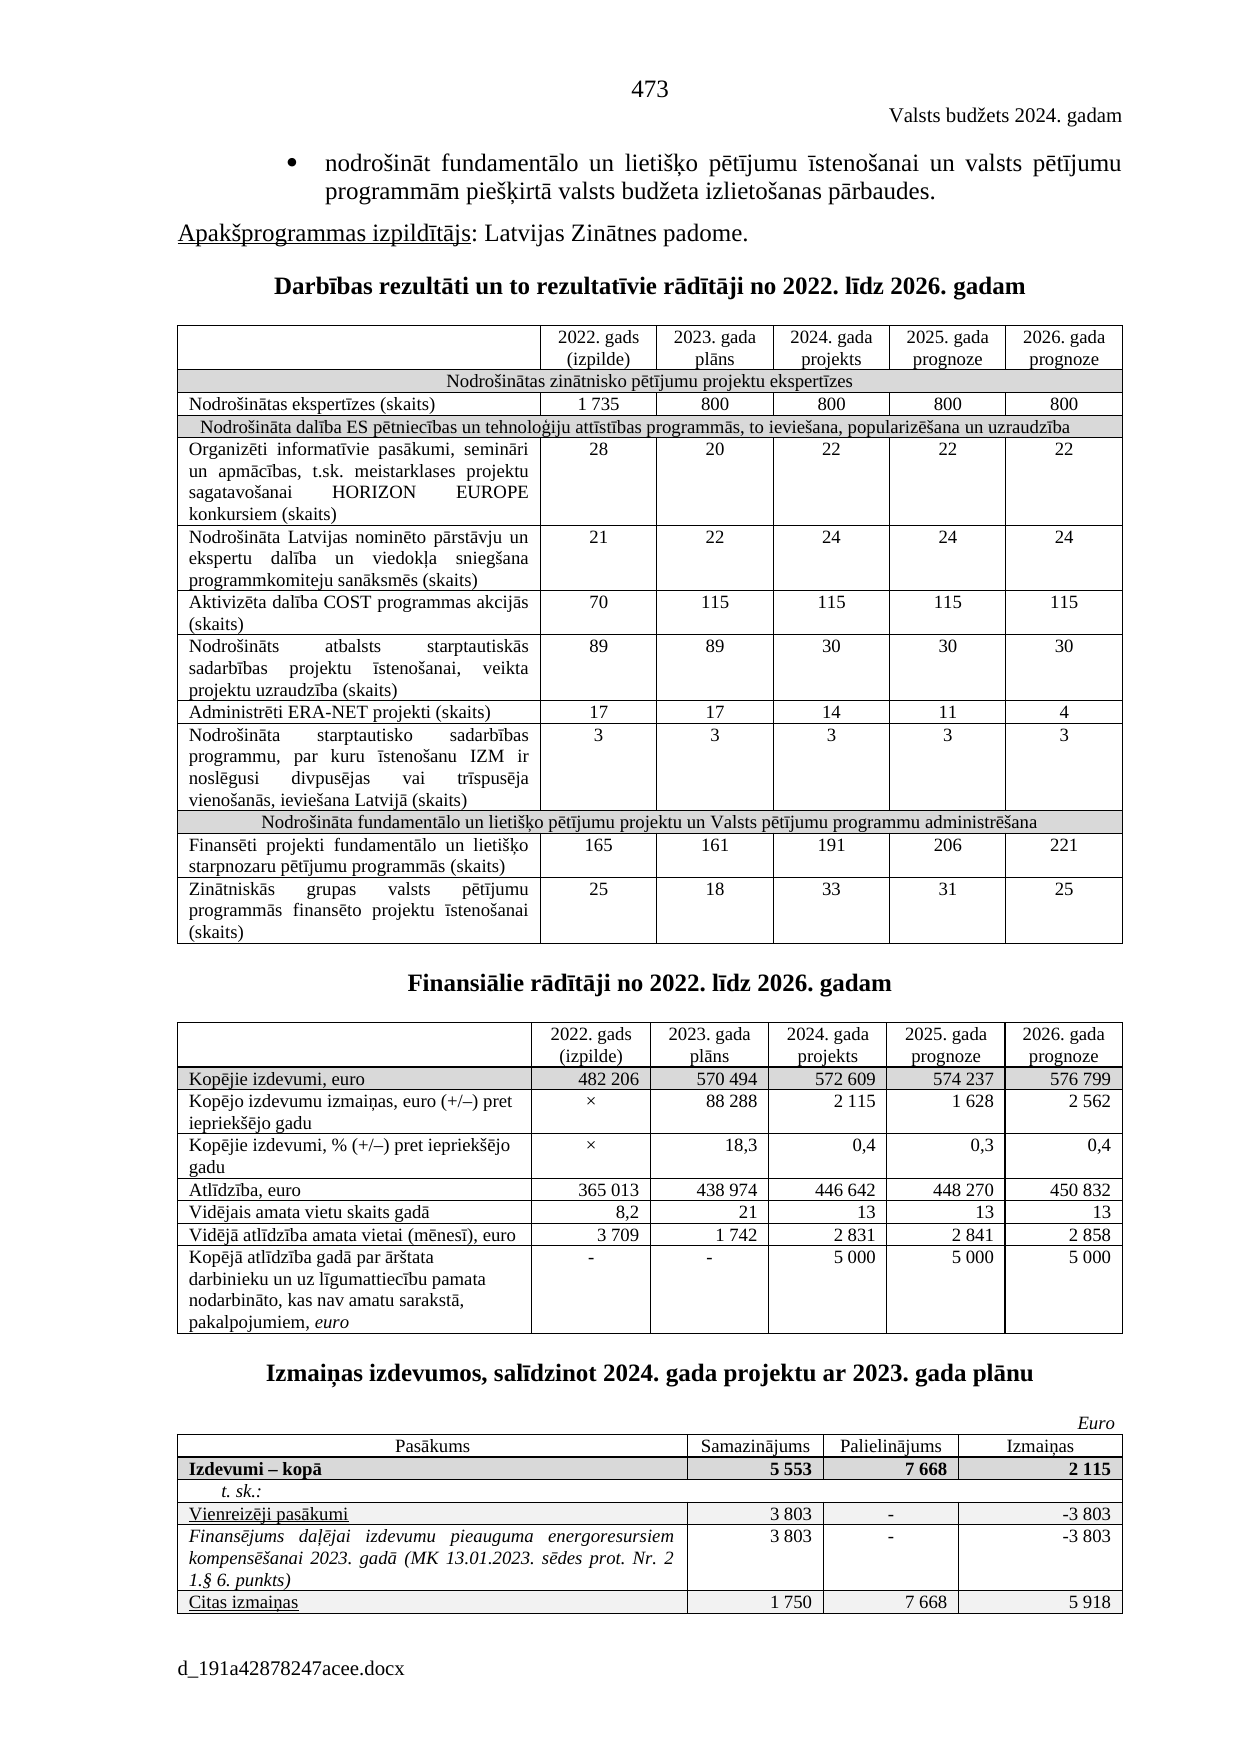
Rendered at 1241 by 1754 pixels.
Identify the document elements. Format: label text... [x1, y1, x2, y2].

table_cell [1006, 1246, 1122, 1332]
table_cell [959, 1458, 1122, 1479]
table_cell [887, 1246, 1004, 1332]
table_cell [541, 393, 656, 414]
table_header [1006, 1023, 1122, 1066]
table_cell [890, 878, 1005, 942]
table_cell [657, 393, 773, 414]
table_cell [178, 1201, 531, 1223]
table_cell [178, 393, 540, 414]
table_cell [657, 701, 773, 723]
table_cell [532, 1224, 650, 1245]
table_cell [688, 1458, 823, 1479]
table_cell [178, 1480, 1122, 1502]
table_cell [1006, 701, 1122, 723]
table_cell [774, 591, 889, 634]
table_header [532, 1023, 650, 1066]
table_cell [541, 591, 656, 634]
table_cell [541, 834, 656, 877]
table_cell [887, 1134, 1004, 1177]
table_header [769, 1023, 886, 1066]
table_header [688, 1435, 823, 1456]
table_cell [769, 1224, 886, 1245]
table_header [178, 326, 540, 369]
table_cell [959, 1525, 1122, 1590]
list nodrošināt fundamentālo un lietišķo pētījumu īstenošanai un valsts pētījumu programmām piešķirtā valsts budžeta izlietošanas pārbaudes. [288, 148, 1122, 205]
text Apakšprogrammas izpildītājs: Latvijas Zinātnes padome. [177, 218, 1122, 246]
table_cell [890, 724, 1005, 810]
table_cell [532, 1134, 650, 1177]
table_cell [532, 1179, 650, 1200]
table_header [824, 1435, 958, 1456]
text Izmaiņas izdevumos, salīdzinot 2024. gada projektu ar 2023. gada plānu [177, 1358, 1122, 1387]
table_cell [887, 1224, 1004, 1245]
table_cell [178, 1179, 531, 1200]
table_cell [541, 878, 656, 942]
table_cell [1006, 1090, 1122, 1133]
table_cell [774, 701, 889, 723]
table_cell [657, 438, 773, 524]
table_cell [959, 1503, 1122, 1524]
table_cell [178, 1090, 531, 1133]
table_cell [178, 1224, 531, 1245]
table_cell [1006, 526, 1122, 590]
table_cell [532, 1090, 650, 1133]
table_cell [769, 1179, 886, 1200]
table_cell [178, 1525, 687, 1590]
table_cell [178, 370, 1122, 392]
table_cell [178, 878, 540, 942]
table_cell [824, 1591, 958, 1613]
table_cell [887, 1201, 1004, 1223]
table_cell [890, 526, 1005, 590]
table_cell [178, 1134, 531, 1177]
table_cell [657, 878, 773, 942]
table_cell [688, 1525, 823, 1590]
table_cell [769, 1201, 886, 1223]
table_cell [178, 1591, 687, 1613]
text Darbības rezultāti un to rezultatīvie rādītāji no 2022. līdz 2026. gadam [177, 271, 1122, 300]
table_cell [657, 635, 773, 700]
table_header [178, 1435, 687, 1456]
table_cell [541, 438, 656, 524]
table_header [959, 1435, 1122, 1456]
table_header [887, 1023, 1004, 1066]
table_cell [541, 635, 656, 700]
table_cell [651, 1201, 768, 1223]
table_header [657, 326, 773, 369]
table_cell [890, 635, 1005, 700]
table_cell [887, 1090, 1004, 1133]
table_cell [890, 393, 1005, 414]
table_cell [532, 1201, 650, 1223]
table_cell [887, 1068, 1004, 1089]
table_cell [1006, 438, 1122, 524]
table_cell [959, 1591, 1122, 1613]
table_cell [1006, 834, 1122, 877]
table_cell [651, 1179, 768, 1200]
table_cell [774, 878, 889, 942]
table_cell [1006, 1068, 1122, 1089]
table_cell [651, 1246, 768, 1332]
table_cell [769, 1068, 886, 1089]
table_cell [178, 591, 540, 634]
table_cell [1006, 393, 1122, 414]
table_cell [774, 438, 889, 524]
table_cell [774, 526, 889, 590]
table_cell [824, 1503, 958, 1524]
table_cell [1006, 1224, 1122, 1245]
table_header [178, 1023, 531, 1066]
text Finansiālie rādītāji no 2022. līdz 2026. gadam [177, 968, 1122, 997]
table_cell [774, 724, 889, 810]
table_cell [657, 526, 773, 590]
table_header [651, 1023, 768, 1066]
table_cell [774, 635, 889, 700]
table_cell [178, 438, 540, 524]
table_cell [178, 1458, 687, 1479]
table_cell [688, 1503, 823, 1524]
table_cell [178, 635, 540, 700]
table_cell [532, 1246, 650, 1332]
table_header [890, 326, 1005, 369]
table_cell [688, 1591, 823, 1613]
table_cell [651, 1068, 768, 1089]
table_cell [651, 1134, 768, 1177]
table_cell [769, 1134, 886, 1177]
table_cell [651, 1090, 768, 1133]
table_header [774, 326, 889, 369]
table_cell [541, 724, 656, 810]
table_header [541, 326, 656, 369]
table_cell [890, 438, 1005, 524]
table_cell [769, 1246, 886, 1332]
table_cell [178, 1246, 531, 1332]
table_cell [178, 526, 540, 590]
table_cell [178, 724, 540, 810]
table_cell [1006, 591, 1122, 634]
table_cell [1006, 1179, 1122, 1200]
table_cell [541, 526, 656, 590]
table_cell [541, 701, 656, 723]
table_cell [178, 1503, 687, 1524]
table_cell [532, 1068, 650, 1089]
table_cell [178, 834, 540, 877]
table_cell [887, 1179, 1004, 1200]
text Euro [1002, 1412, 1122, 1434]
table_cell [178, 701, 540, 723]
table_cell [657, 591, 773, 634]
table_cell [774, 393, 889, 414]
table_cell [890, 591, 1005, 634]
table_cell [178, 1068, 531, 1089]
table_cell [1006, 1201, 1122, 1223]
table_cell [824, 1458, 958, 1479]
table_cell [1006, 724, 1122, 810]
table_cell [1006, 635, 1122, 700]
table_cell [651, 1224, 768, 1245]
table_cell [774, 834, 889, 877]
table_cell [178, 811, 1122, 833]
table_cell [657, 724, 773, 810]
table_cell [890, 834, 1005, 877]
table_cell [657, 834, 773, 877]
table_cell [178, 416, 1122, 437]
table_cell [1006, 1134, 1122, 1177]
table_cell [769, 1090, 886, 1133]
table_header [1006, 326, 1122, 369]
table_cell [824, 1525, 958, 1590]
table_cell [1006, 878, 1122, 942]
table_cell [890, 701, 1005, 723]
